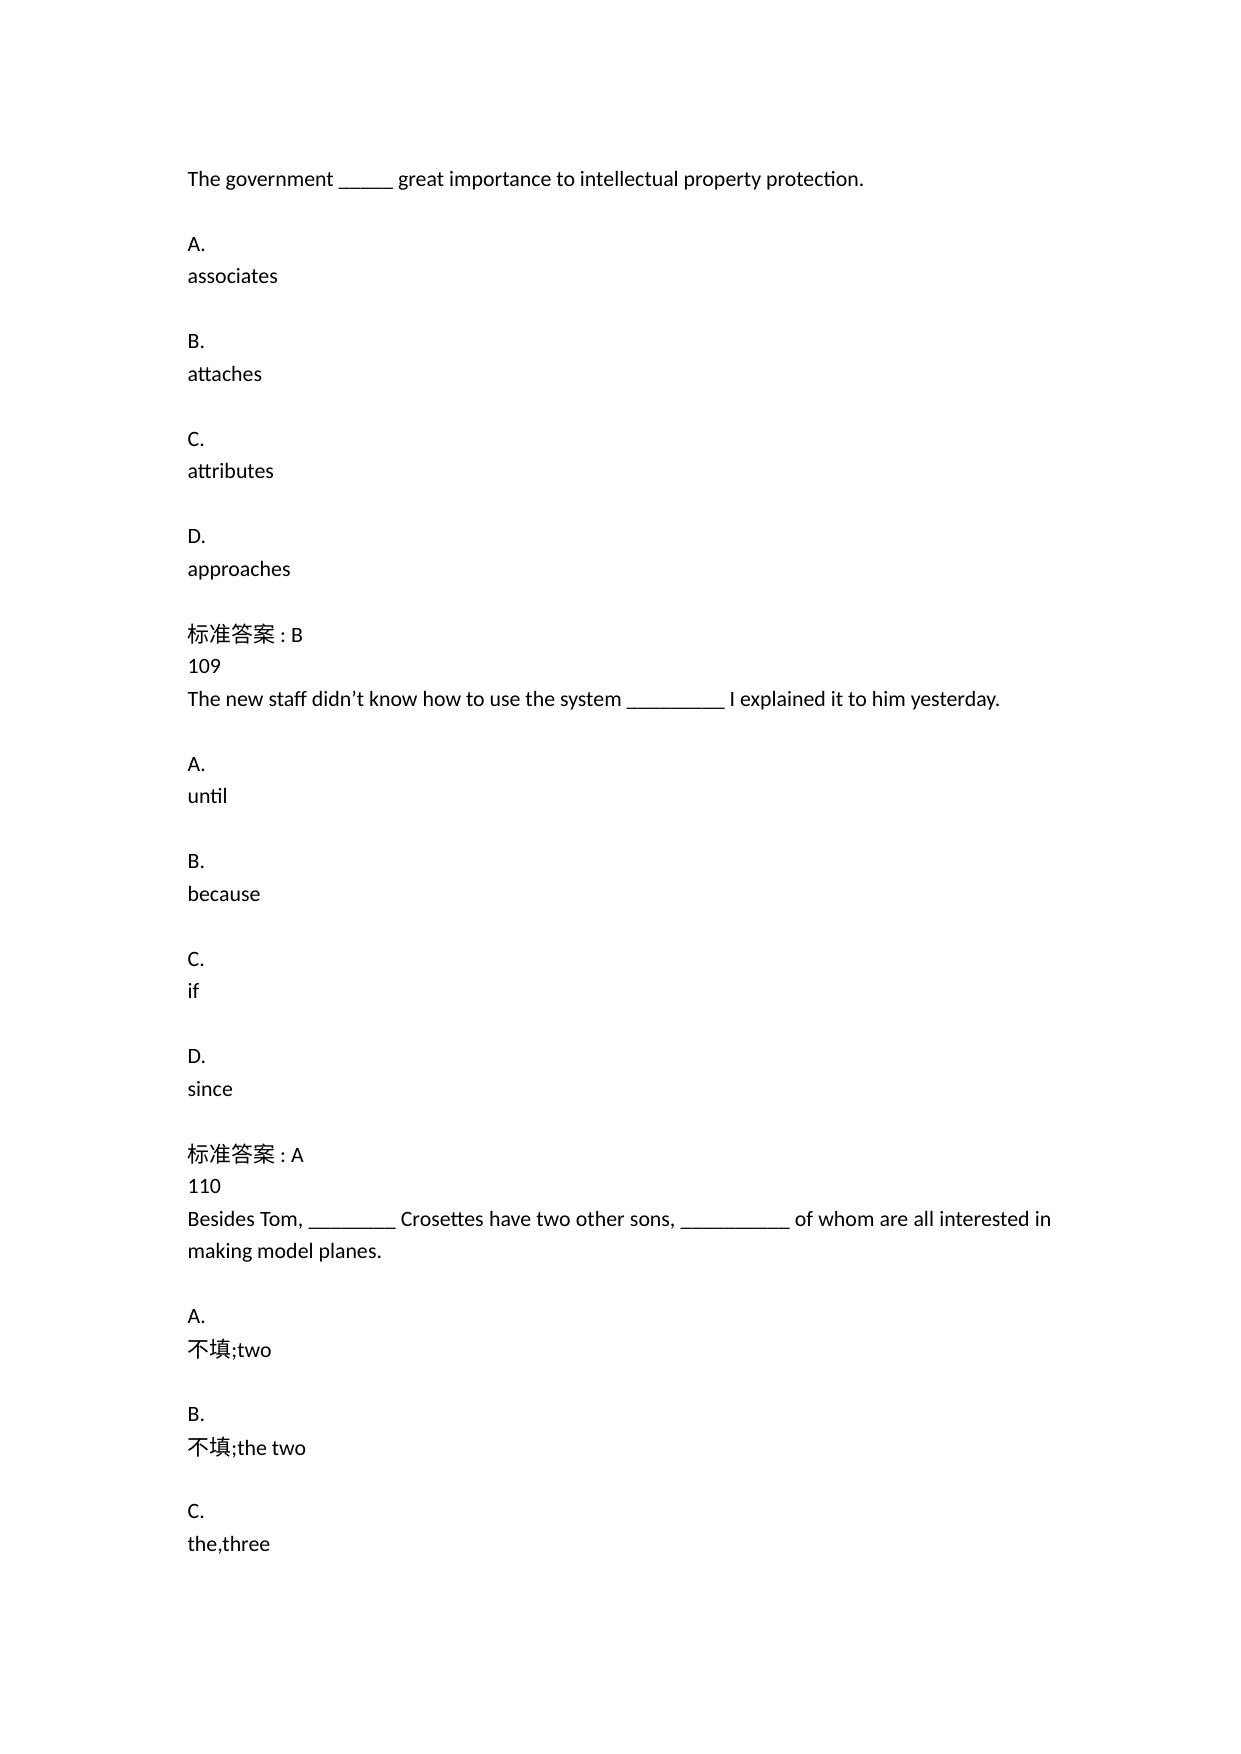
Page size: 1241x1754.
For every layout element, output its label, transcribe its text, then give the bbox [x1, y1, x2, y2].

text 标准答案 : B [187, 617, 1053, 649]
text 不填;the two [187, 1429, 1053, 1462]
text B. [187, 324, 1053, 357]
text The new staff didn’t know how to use the system _________ I explained it to him yesterday. [187, 682, 1053, 714]
text A. [187, 227, 1053, 259]
text until [187, 779, 1053, 812]
text attributes [187, 454, 1053, 487]
text A. [187, 747, 1053, 779]
text B. [187, 1397, 1053, 1429]
text since [187, 1072, 1053, 1104]
text C. [187, 942, 1053, 974]
text 109 [187, 649, 1053, 682]
text if [187, 974, 1053, 1007]
text B. [187, 844, 1053, 877]
text D. [187, 519, 1053, 552]
text C. [187, 1494, 1053, 1527]
text 不填;two [187, 1332, 1053, 1364]
text A. [187, 1299, 1053, 1332]
text 110 [187, 1169, 1053, 1202]
text associates [187, 259, 1053, 292]
text attaches [187, 357, 1053, 389]
text The government _____ great importance to intellectual property protection. [187, 162, 1053, 194]
text 标准答案 : A [187, 1137, 1053, 1169]
text Besides Tom, ________ Crosettes have two other sons, __________ of whom are all interested in making model planes. [187, 1202, 1053, 1267]
text approaches [187, 552, 1053, 584]
text the,three [187, 1527, 1053, 1559]
text D. [187, 1039, 1053, 1072]
text C. [187, 422, 1053, 454]
text because [187, 877, 1053, 909]
